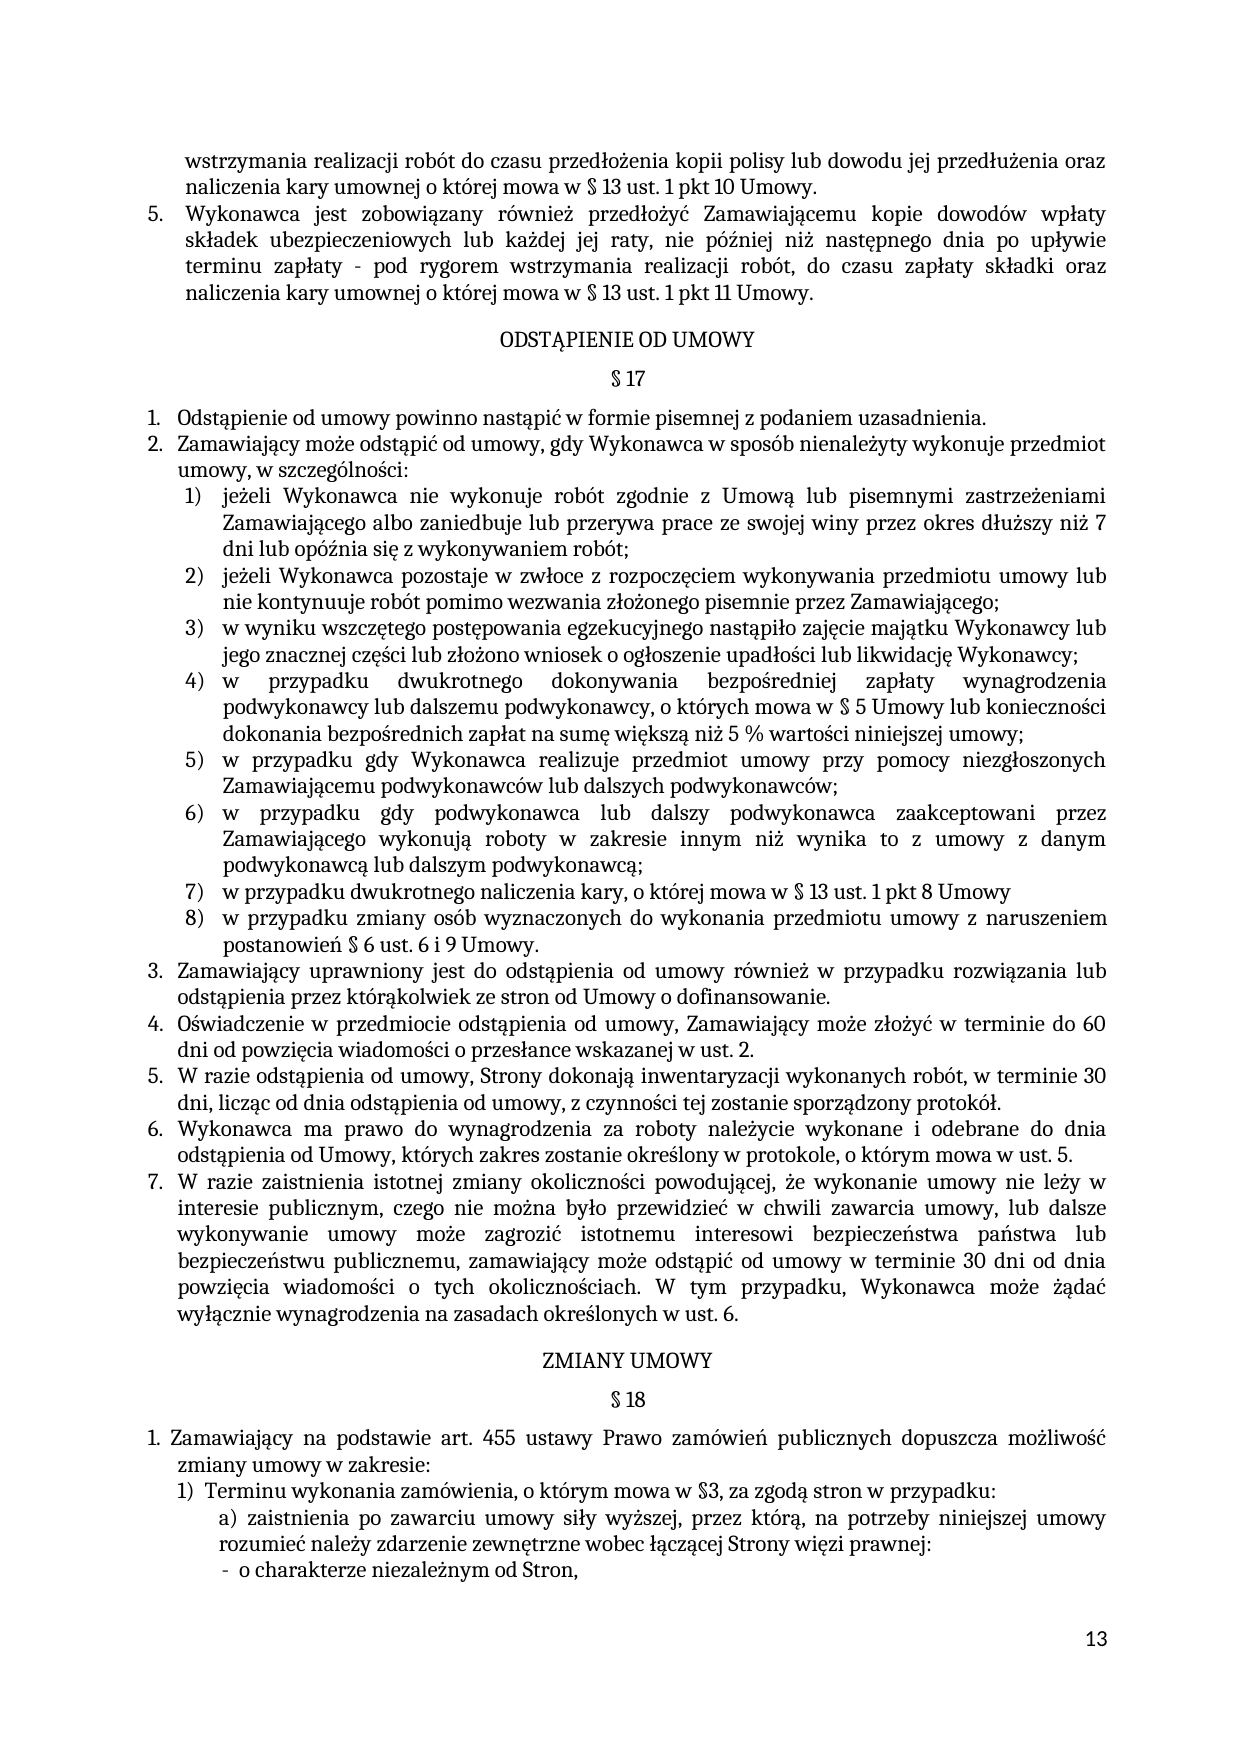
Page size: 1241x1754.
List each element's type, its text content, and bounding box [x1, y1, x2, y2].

list w przypadku zmiany osób wyznaczonych do wykonania przedmiotu umowy z naruszeniem postanowień § 6 ust. 6 i 9 Umowy. [185, 905, 1107, 958]
text 1. Zamawiający na podstawie art. 455 ustawy Prawo zamówień publicznych dopuszcza możliwość zmiany umowy w zakresie: [148, 1425, 1107, 1478]
list w przypadku gdy Wykonawca realizuje przedmiot umowy przy pomocy niezgłoszonych Zamawiającemu podwykonawców lub dalszych podwykonawców; [185, 747, 1107, 799]
list jeżeli Wykonawca nie wykonuje robót zgodnie z Umową lub pisemnymi zastrzeżeniami Zamawiającego albo zaniedbuje lub przerywa prace ze swojej winy przez okres dłuższy niż 7 dni lub opóźnia się z wykonywaniem robót; [185, 483, 1107, 562]
list Zamawiający uprawniony jest do odstąpienia od umowy również w przypadku rozwiązania lub odstąpienia przez którąkolwiek ze stron od Umowy o dofinansowanie. [148, 958, 1107, 1010]
list Odstąpienie od umowy powinno nastąpić w formie pisemnej z podaniem uzasadnienia. [148, 404, 1107, 431]
text ODSTĄPIENIE OD UMOWY [148, 327, 1107, 353]
text a) zaistnienia po zawarciu umowy siły wyższej, przez którą, na potrzeby niniejszej umowy rozumieć należy zdarzenie zewnętrzne wobec łączącej Strony więzi prawnej: [189, 1504, 1107, 1557]
text ZMIANY UMOWY [148, 1347, 1107, 1374]
list Wykonawca jest zobowiązany również przedłożyć Zamawiającemu kopie dowodów wpłaty składek ubezpieczeniowych lub każdej jej raty, nie później niż następnego dnia po upływie terminu zapłaty - pod rygorem wstrzymania realizacji robót, do czasu zapłaty składki oraz naliczenia kary umownej o której mowa w § 13 ust. 1 pkt 11 Umowy. [148, 200, 1107, 306]
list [148, 148, 1107, 200]
list jeżeli Wykonawca pozostaje w zwłoce z rozpoczęciem wykonywania przedmiotu umowy lub nie kontynuuje robót pomimo wezwania złożonego pisemnie przez Zamawiającego; [185, 562, 1107, 615]
text 1) Terminu wykonania zamówienia, o którym mowa w §3, za zgodą stron w przypadku: [148, 1478, 1107, 1504]
list w przypadku dwukrotnego dokonywania bezpośredniej zapłaty wynagrodzenia podwykonawcy lub dalszemu podwykonawcy, o których mowa w § 5 Umowy lub konieczności dokonania bezpośrednich zapłat na sumę większą niż 5 % wartości niniejszej umowy; [185, 668, 1107, 747]
list Wykonawca ma prawo do wynagrodzenia za roboty należycie wykonane i odebrane do dnia odstąpienia od Umowy, których zakres zostanie określony w protokole, o którym mowa w ust. 5. [148, 1116, 1107, 1168]
list w przypadku gdy podwykonawca lub dalszy podwykonawca zaakceptowani przez Zamawiającego wykonują roboty w zakresie innym niż wynika to z umowy z danym podwykonawcą lub dalszym podwykonawcą; [185, 799, 1107, 879]
text § 18 [148, 1386, 1107, 1413]
text § 17 [148, 365, 1107, 392]
list w wyniku wszczętego postępowania egzekucyjnego nastąpiło zajęcie majątku Wykonawcy lub jego znacznej części lub złożono wniosek o ogłoszenie upadłości lub likwidację Wykonawcy; [185, 615, 1107, 668]
list w przypadku dwukrotnego naliczenia kary, o której mowa w § 13 ust. 1 pkt 8 Umowy [185, 879, 1107, 905]
list W razie odstąpienia od umowy, Strony dokonają inwentaryzacji wykonanych robót, w terminie 30 dni, licząc od dnia odstąpienia od umowy, z czynności tej zostanie sporządzony protokół. [148, 1063, 1107, 1116]
text - o charakterze niezależnym od Stron, [218, 1557, 1107, 1583]
list Oświadczenie w przedmiocie odstąpienia od umowy, Zamawiający może złożyć w terminie do 60 dni od powzięcia wiadomości o przesłance wskazanej w ust. 2. [148, 1010, 1107, 1063]
list Zamawiający może odstąpić od umowy, gdy Wykonawca w sposób nienależyty wykonuje przedmiot umowy, w szczególności: [148, 431, 1107, 483]
list W razie zaistnienia istotnej zmiany okoliczności powodującej, że wykonanie umowy nie leży w interesie publicznym, czego nie można było przewidzieć w chwili zawarcia umowy, lub dalsze wykonywanie umowy może zagrozić istotnemu interesowi bezpieczeństwa państwa lub bezpieczeństwu publicznemu, zamawiający może odstąpić od umowy w terminie 30 dni od dnia powzięcia wiadomości o tych okolicznościach. W tym przypadku, Wykonawca może żądać wyłącznie wynagrodzenia na zasadach określonych w ust. 6. [148, 1168, 1107, 1327]
